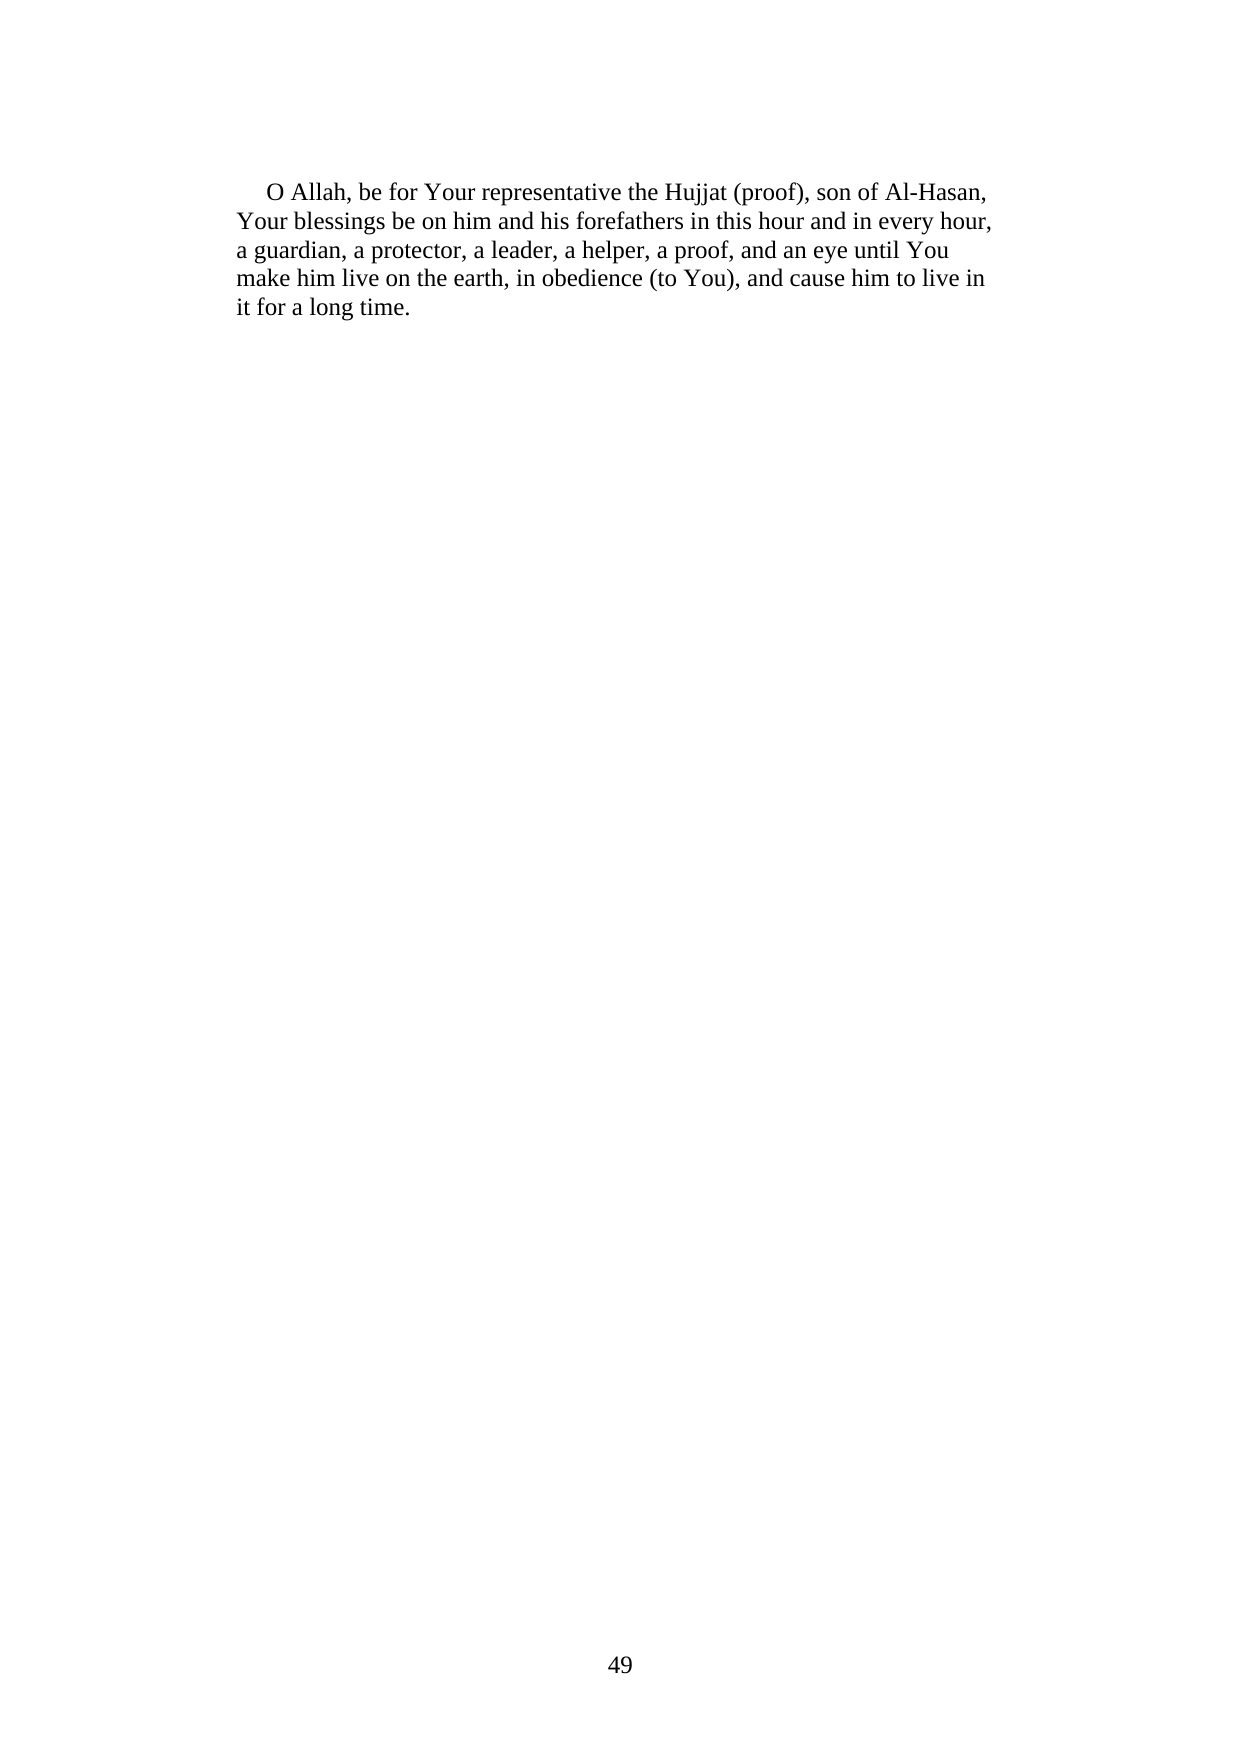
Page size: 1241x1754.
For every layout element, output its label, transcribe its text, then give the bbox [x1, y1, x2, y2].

text O Allah, be for Your representative the Hujjat (proof), son of Al-Hasan, Your blessings be on him and his forefathers in this hour and in every hour, a guardian, a protector, a leader, a helper, a proof, and an eye until You make him live on the earth, in obedience (to You), and cause him to live in it for a long time. [236, 177, 1004, 321]
